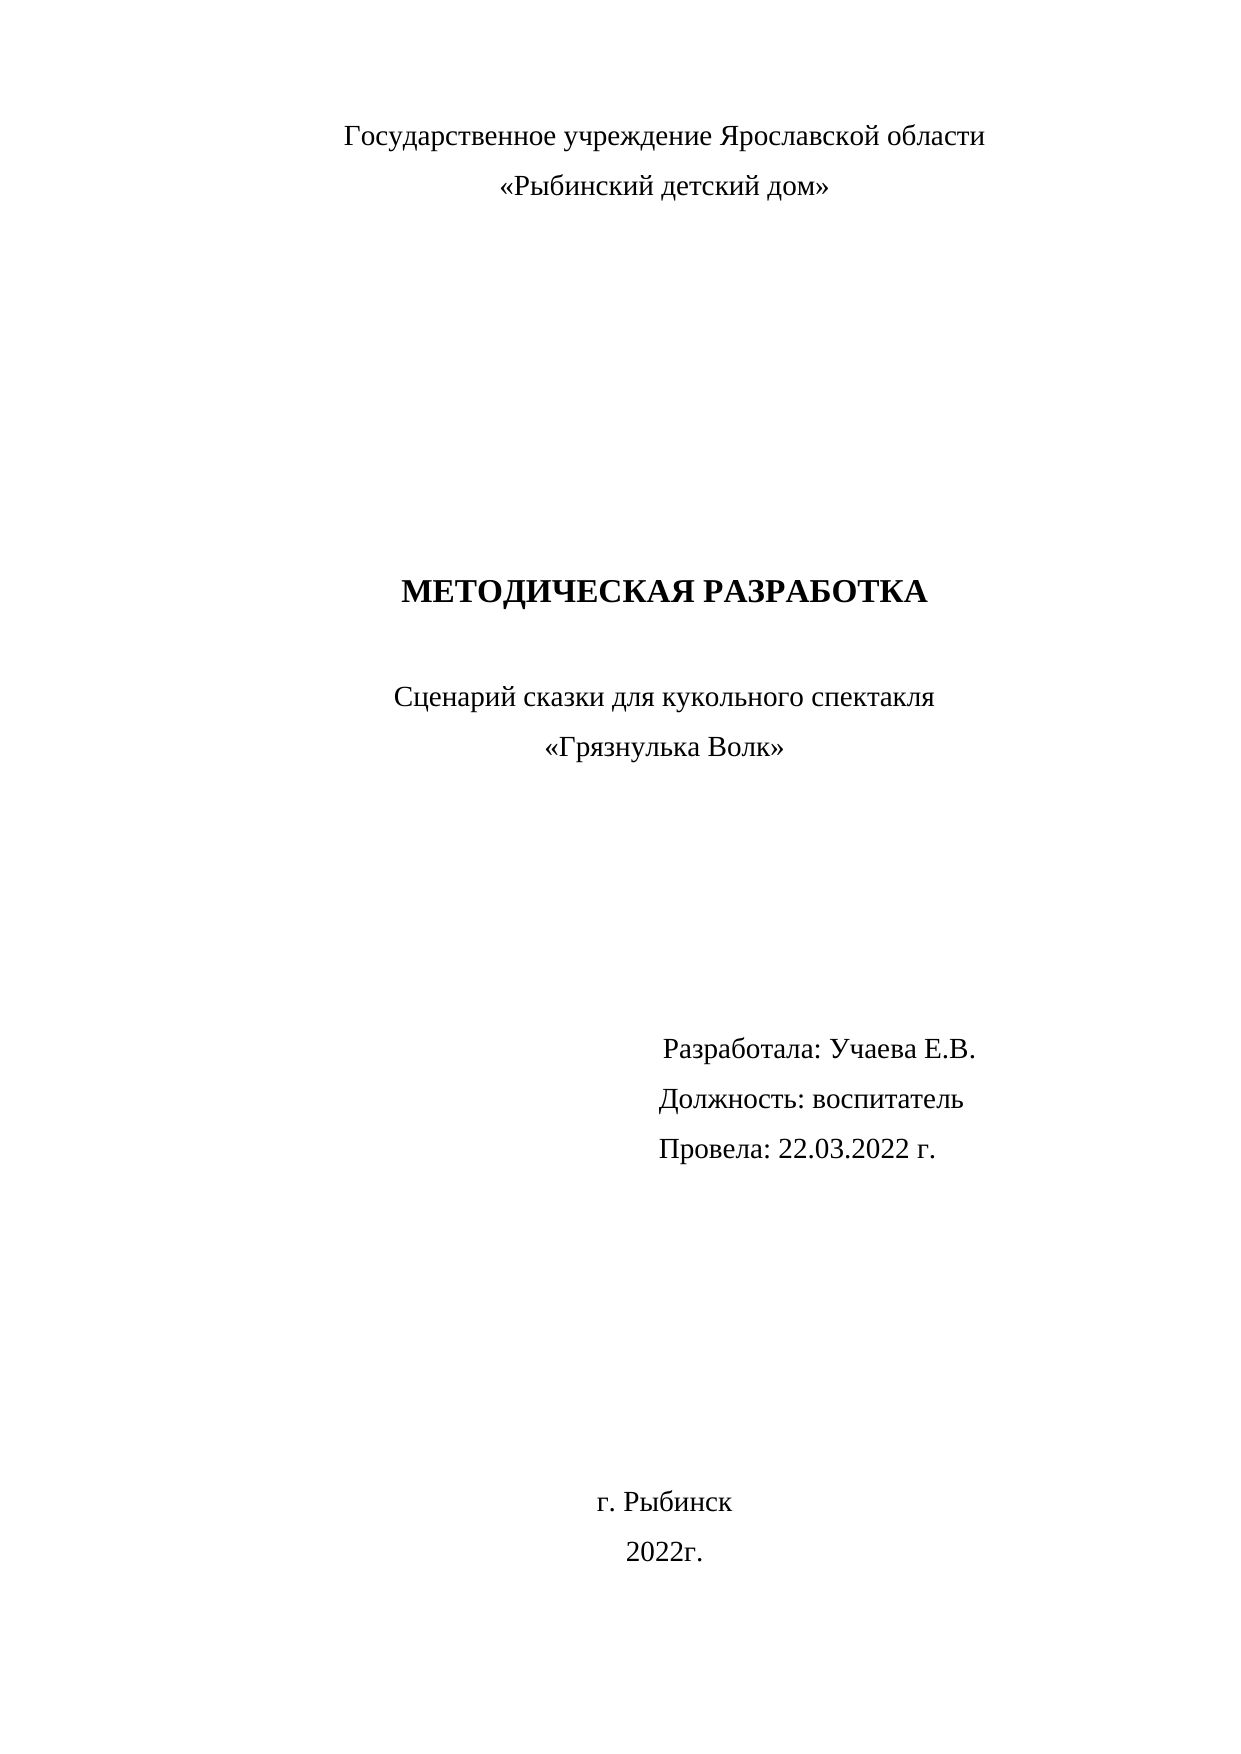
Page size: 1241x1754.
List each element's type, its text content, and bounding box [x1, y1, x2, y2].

text Провела: 22.03.2022 г. [177, 1132, 1152, 1165]
text г. Рыбинск [177, 1484, 1152, 1517]
text МЕТОДИЧЕСКАЯ РАЗРАБОТКА [177, 571, 1152, 609]
text Государственное учреждение Ярославской области [177, 118, 1152, 152]
text Сценарий сказки для кукольного спектакля [177, 679, 1152, 712]
text Разработала: Учаева Е.В. [177, 1031, 1152, 1064]
text «Грязнулька Волк» [177, 729, 1152, 763]
text «Рыбинский детский дом» [177, 168, 1152, 202]
text Должность: воспитатель [177, 1081, 1152, 1115]
text 2022г. [177, 1534, 1152, 1568]
